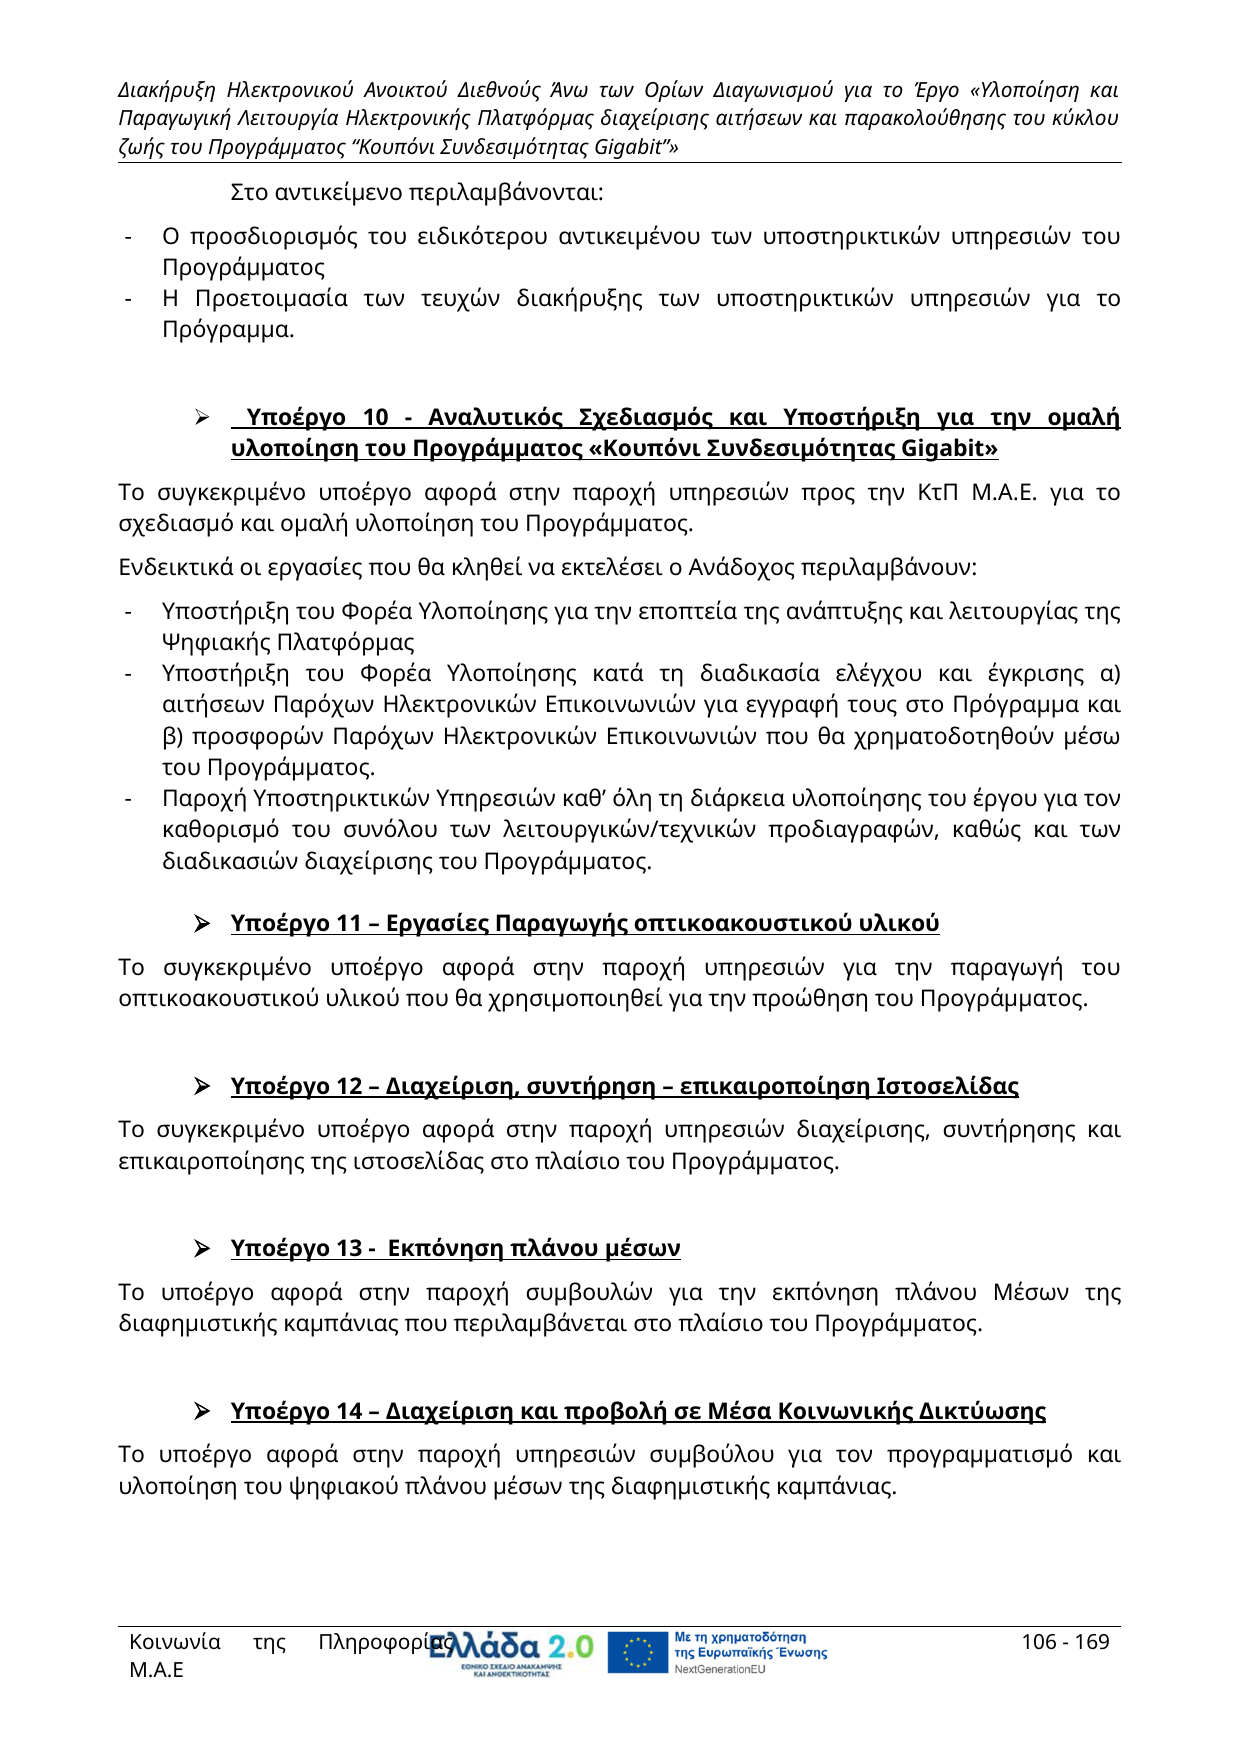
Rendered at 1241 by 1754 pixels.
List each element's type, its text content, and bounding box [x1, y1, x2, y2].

picture [427, 1627, 834, 1678]
text Ενδεικτικά οι εργασίες που θα κληθεί να εκτελέσει ο Ανάδοχος περιλαμβάνουν: [118, 551, 1122, 582]
text Στο αντικείμενο περιλαμβάνονται: [231, 176, 1122, 207]
list Η Προετοιμασία των τευχών διακήρυξης των υποστηρικτικών υπηρεσιών για το Πρόγραμμα. [124, 282, 1122, 345]
list Υποέργο 14 – Διαχείριση και προβολή σε Μέσα Κοινωνικής Δικτύωσης [193, 1395, 1122, 1426]
list Υποέργο 12 – Διαχείριση, συντήρηση – επικαιροποίηση Ιστοσελίδας [193, 1070, 1122, 1101]
text Το υποέργο αφορά στην παροχή υπηρεσιών συμβούλου για τον προγραμματισμό και υλοποίηση του ψηφιακού πλάνου μέσων της διαφημιστικής καμπάνιας. [118, 1438, 1122, 1501]
list Παροχή Υποστηρικτικών Υπηρεσιών καθ’ όλη τη διάρκεια υλοποίησης του έργου για τον καθορισμό του συνόλου των λειτουργικών/τεχνικών προδιαγραφών, καθώς και των διαδικασιών διαχείρισης του Προγράμματος. [124, 782, 1122, 876]
list Υποέργο 13 - Εκπόνηση πλάνου μέσων [193, 1232, 1122, 1263]
list Ο προσδιορισμός του ειδικότερου αντικειμένου των υποστηρικτικών υπηρεσιών του Προγράμματος [124, 220, 1122, 282]
text Το συγκεκριμένο υποέργο αφορά στην παροχή υπηρεσιών για την παραγωγή του οπτικοακουστικού υλικού που θα χρησιμοποιηθεί για την προώθηση του Προγράμματος. [118, 951, 1122, 1013]
text Το συγκεκριμένο υποέργο αφορά στην παροχή υπηρεσιών προς την ΚτΠ Μ.Α.Ε. για το σχεδιασμό και ομαλή υλοποίηση του Προγράμματος. [118, 476, 1122, 538]
list Υποέργο 10 - Αναλυτικός Σχεδιασμός και Υποστήριξη για την ομαλή υλοποίηση του Προγράμματος «Κουπόνι Συνδεσιμότητας Gigabit» [193, 401, 1122, 463]
text Το συγκεκριμένο υποέργο αφορά στην παροχή υπηρεσιών διαχείρισης, συντήρησης και επικαιροποίησης της ιστοσελίδας στο πλαίσιο του Προγράμματος. [118, 1113, 1122, 1176]
list Υποέργο 11 – Εργασίες Παραγωγής οπτικοακουστικού υλικού [193, 907, 1122, 938]
list Υποστήριξη του Φορέα Υλοποίησης για την εποπτεία της ανάπτυξης και λειτουργίας της Ψηφιακής Πλατφόρμας [124, 595, 1122, 657]
list Υποστήριξη του Φορέα Υλοποίησης κατά τη διαδικασία ελέγχου και έγκρισης α) αιτήσεων Παρόχων Ηλεκτρονικών Επικοινωνιών για εγγραφή τους στο Πρόγραμμα και β) προσφορών Παρόχων Ηλεκτρονικών Επικοινωνιών που θα χρηματοδοτηθούν μέσω του Προγράμματος. [124, 657, 1122, 782]
text Το υποέργο αφορά στην παροχή συμβουλών για την εκπόνηση πλάνου Μέσων της διαφημιστικής καμπάνιας που περιλαμβάνεται στο πλαίσιο του Προγράμματος. [118, 1276, 1122, 1338]
